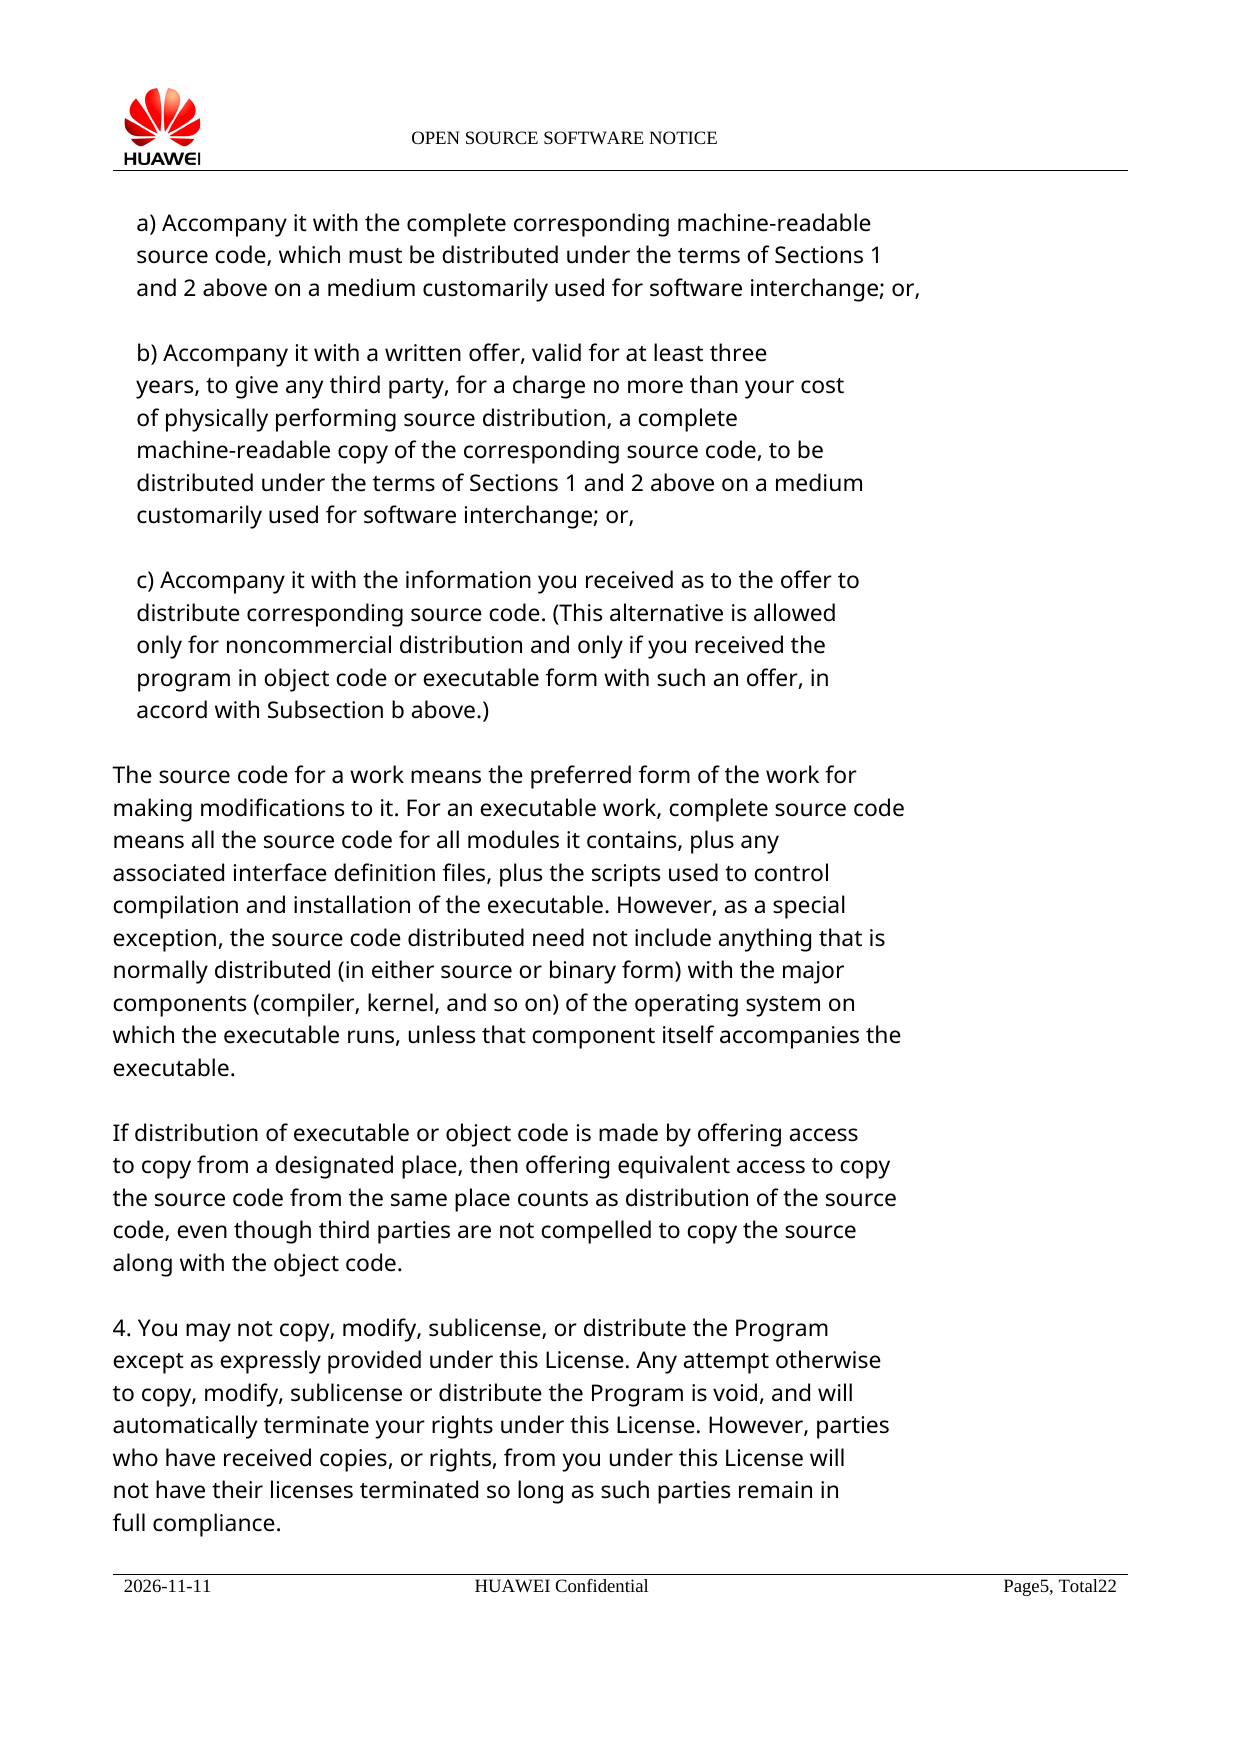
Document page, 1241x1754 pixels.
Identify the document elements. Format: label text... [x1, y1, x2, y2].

text customarily used for software interchange; or, [112, 499, 1128, 531]
text who have received copies, or rights, from you under this License will [112, 1441, 1128, 1474]
text except as expressly provided under this License. Any attempt otherwise [112, 1344, 1128, 1376]
text and 2 above on a medium customarily used for software interchange; or, [112, 271, 1128, 304]
text which the executable runs, unless that component itself accompanies the [112, 1019, 1128, 1051]
text program in object code or executable form with such an offer, in [112, 661, 1128, 694]
picture [124, 88, 201, 165]
text along with the object code. [112, 1246, 1128, 1279]
text distribute corresponding source code. (This alternative is allowed [112, 596, 1128, 629]
text c) Accompany it with the information you received as to the offer to [112, 564, 1128, 596]
text accord with Subsection b above.) [112, 694, 1128, 726]
text not have their licenses terminated so long as such parties remain in [112, 1474, 1128, 1506]
text executable. [112, 1051, 1128, 1084]
text source code, which must be distributed under the terms of Sections 1 [112, 239, 1128, 271]
text to copy from a designated place, then offering equivalent access to copy [112, 1149, 1128, 1181]
text 4. You may not copy, modify, sublicense, or distribute the Program [112, 1311, 1128, 1344]
text of physically performing source distribution, a complete [112, 401, 1128, 434]
text the source code from the same place counts as distribution of the source [112, 1181, 1128, 1214]
text components (compiler, kernel, and so on) of the operating system on [112, 986, 1128, 1019]
text machine-readable copy of the corresponding source code, to be [112, 434, 1128, 466]
text a) Accompany it with the complete corresponding machine-readable [112, 206, 1128, 239]
text normally distributed (in either source or binary form) with the major [112, 954, 1128, 986]
text means all the source code for all modules it contains, plus any [112, 824, 1128, 856]
text only for noncommercial distribution and only if you received the [112, 629, 1128, 661]
text compilation and installation of the executable. However, as a special [112, 889, 1128, 921]
text The source code for a work means the preferred form of the work for [112, 759, 1128, 791]
text years, to give any third party, for a charge no more than your cost [112, 369, 1128, 401]
text b) Accompany it with a written offer, valid for at least three [112, 336, 1128, 369]
text associated interface definition files, plus the scripts used to control [112, 856, 1128, 889]
text automatically terminate your rights under this License. However, parties [112, 1409, 1128, 1441]
text code, even though third parties are not compelled to copy the source [112, 1214, 1128, 1246]
text making modifications to it. For an executable work, complete source code [112, 791, 1128, 824]
text If distribution of executable or object code is made by offering access [112, 1116, 1128, 1149]
text full compliance. [112, 1506, 1128, 1539]
text distributed under the terms of Sections 1 and 2 above on a medium [112, 466, 1128, 499]
text exception, the source code distributed need not include anything that is [112, 921, 1128, 954]
text to copy, modify, sublicense or distribute the Program is void, and will [112, 1376, 1128, 1409]
